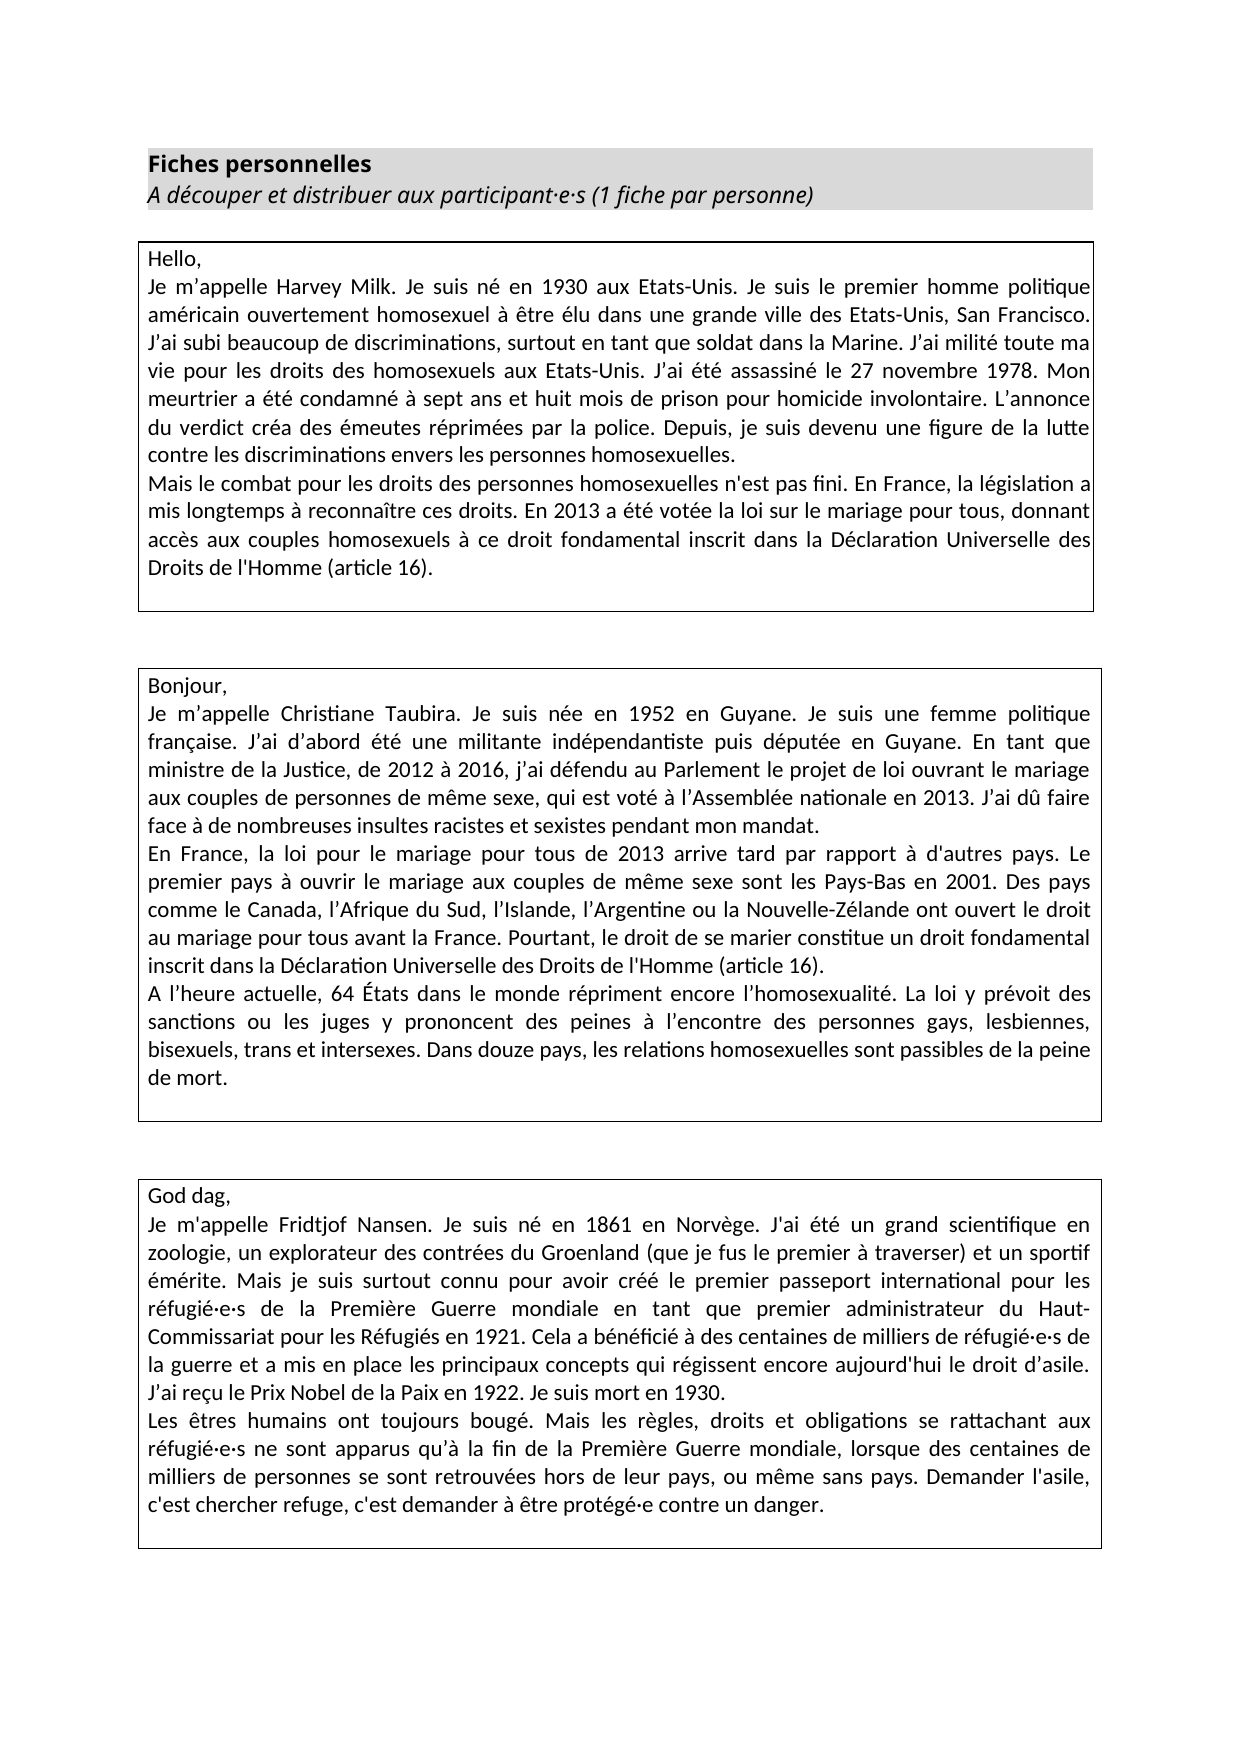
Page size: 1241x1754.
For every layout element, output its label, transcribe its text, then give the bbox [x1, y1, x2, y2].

text Les êtres humains ont toujours bougé. Mais les règles, droits et obligations se rattachant aux réfugié·e·s ne sont apparus qu’à la fin de la Première Guerre mondiale, lorsque des centaines de milliers de personnes se sont retrouvées hors de leur pays, ou même sans pays. Demander l'asile, c'est chercher refuge, c'est demander à être protégé·e contre un danger. [148, 1406, 1093, 1518]
text Mais le combat pour les droits des personnes homosexuelles n'est pas fini. En France, la législation a mis longtemps à reconnaître ces droits. En 2013 a été votée la loi sur le mariage pour tous, donnant accès aux couples homosexuels à ce droit fondamental inscrit dans la Déclaration Universelle des Droits de l'Homme (article 16). [148, 469, 1093, 581]
text Je m’appelle Christiane Taubira. Je suis née en 1952 en Guyane. Je suis une femme politique française. J’ai d’abord été une militante indépendantiste puis députée en Guyane. En tant que ministre de la Justice, de 2012 à 2016, j’ai défendu au Parlement le projet de loi ouvrant le mariage aux couples de personnes de même sexe, qui est voté à l’Assemblée nationale en 2013. J’ai dû faire face à de nombreuses insultes racistes et sexistes pendant mon mandat. [148, 699, 1093, 839]
text A l’heure actuelle, 64 États dans le monde répriment encore l’homosexualité. La loi y prévoit des sanctions ou les juges y prononcent des peines à l’encontre des personnes gays, lesbiennes, bisexuels, trans et intersexes. Dans douze pays, les relations homosexuelles sont passibles de la peine de mort. [148, 979, 1093, 1091]
text Je m’appelle Harvey Milk. Je suis né en 1930 aux Etats-Unis. Je suis le premier homme politique américain ouvertement homosexuel à être élu dans une grande ville des Etats-Unis, San Francisco. J’ai subi beaucoup de discriminations, surtout en tant que soldat dans la Marine. J’ai milité toute ma vie pour les droits des homosexuels aux Etats-Unis. J’ai été assassiné le 27 novembre 1978. Mon meurtrier a été condamné à sept ans et huit mois de prison pour homicide involontaire. L’annonce du verdict créa des émeutes réprimées par la police. Depuis, je suis devenu une figure de la lutte contre les discriminations envers les personnes homosexuelles. [148, 272, 1093, 469]
text A découper et distribuer aux participant·e·s (1 fiche par personne) [148, 179, 1093, 210]
text Fiches personnelles [148, 148, 1093, 179]
text Bonjour, [139, 669, 1101, 699]
text God dag, [139, 1180, 1101, 1210]
text Je m'appelle Fridtjof Nansen. Je suis né en 1861 en Norvège. J'ai été un grand scientifique en zoologie, un explorateur des contrées du Groenland (que je fus le premier à traverser) et un sportif émérite. Mais je suis surtout connu pour avoir créé le premier passeport international pour les réfugié·e·s de la Première Guerre mondiale en tant que premier administrateur du Haut-Commissariat pour les Réfugiés en 1921. Cela a bénéficié à des centaines de milliers de réfugié·e·s de la guerre et a mis en place les principaux concepts qui régissent encore aujourd'hui le droit d’asile. J’ai reçu le Prix Nobel de la Paix en 1922. Je suis mort en 1930. [148, 1210, 1093, 1406]
text Hello, [139, 243, 1093, 272]
text En France, la loi pour le mariage pour tous de 2013 arrive tard par rapport à d'autres pays. Le premier pays à ouvrir le mariage aux couples de même sexe sont les Pays-Bas en 2001. Des pays comme le Canada, l’Afrique du Sud, l’Islande, l’Argentine ou la Nouvelle-Zélande ont ouvert le droit au mariage pour tous avant la France. Pourtant, le droit de se marier constitue un droit fondamental inscrit dans la Déclaration Universelle des Droits de l'Homme (article 16). [148, 839, 1093, 979]
